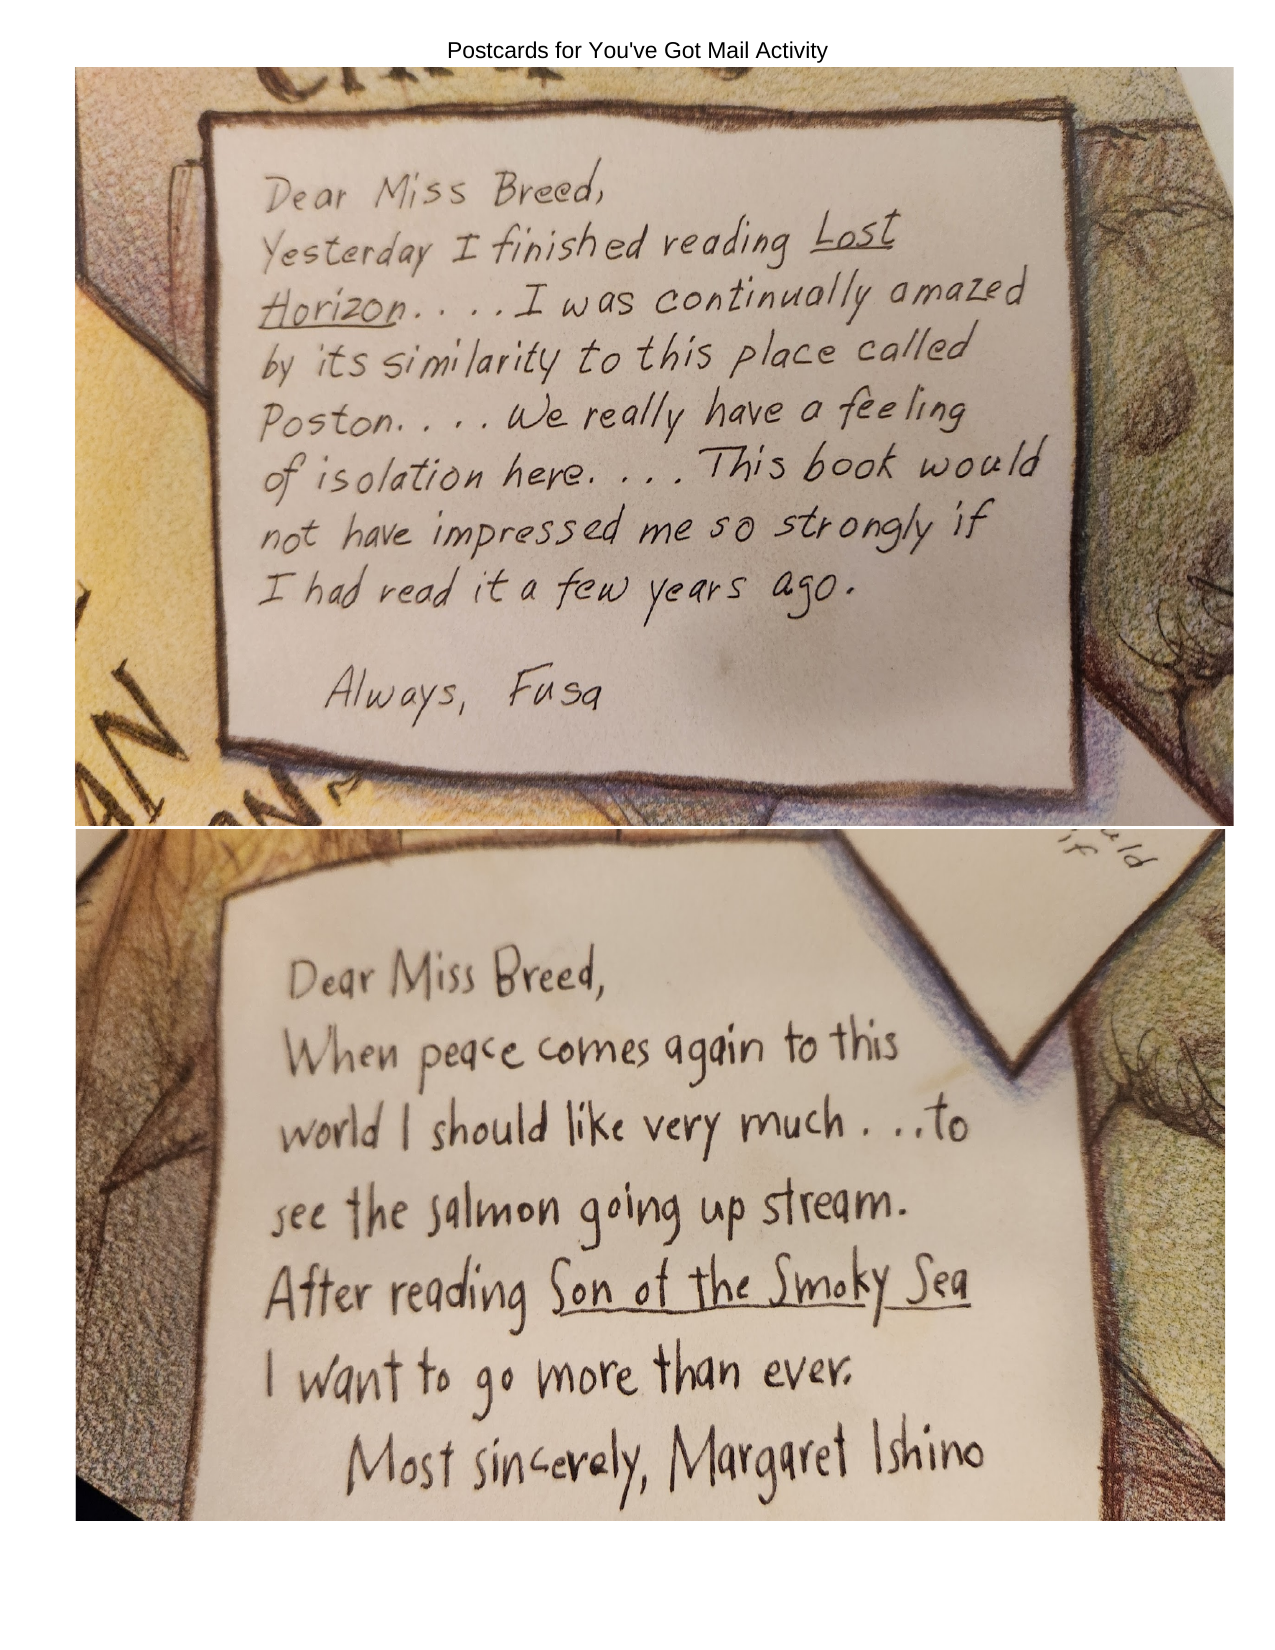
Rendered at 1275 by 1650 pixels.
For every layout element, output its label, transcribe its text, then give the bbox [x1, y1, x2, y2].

picture [77, 829, 1225, 1521]
picture [76, 67, 1233, 826]
text Postcards for You've Got Mail Activity [75, 37, 1200, 64]
